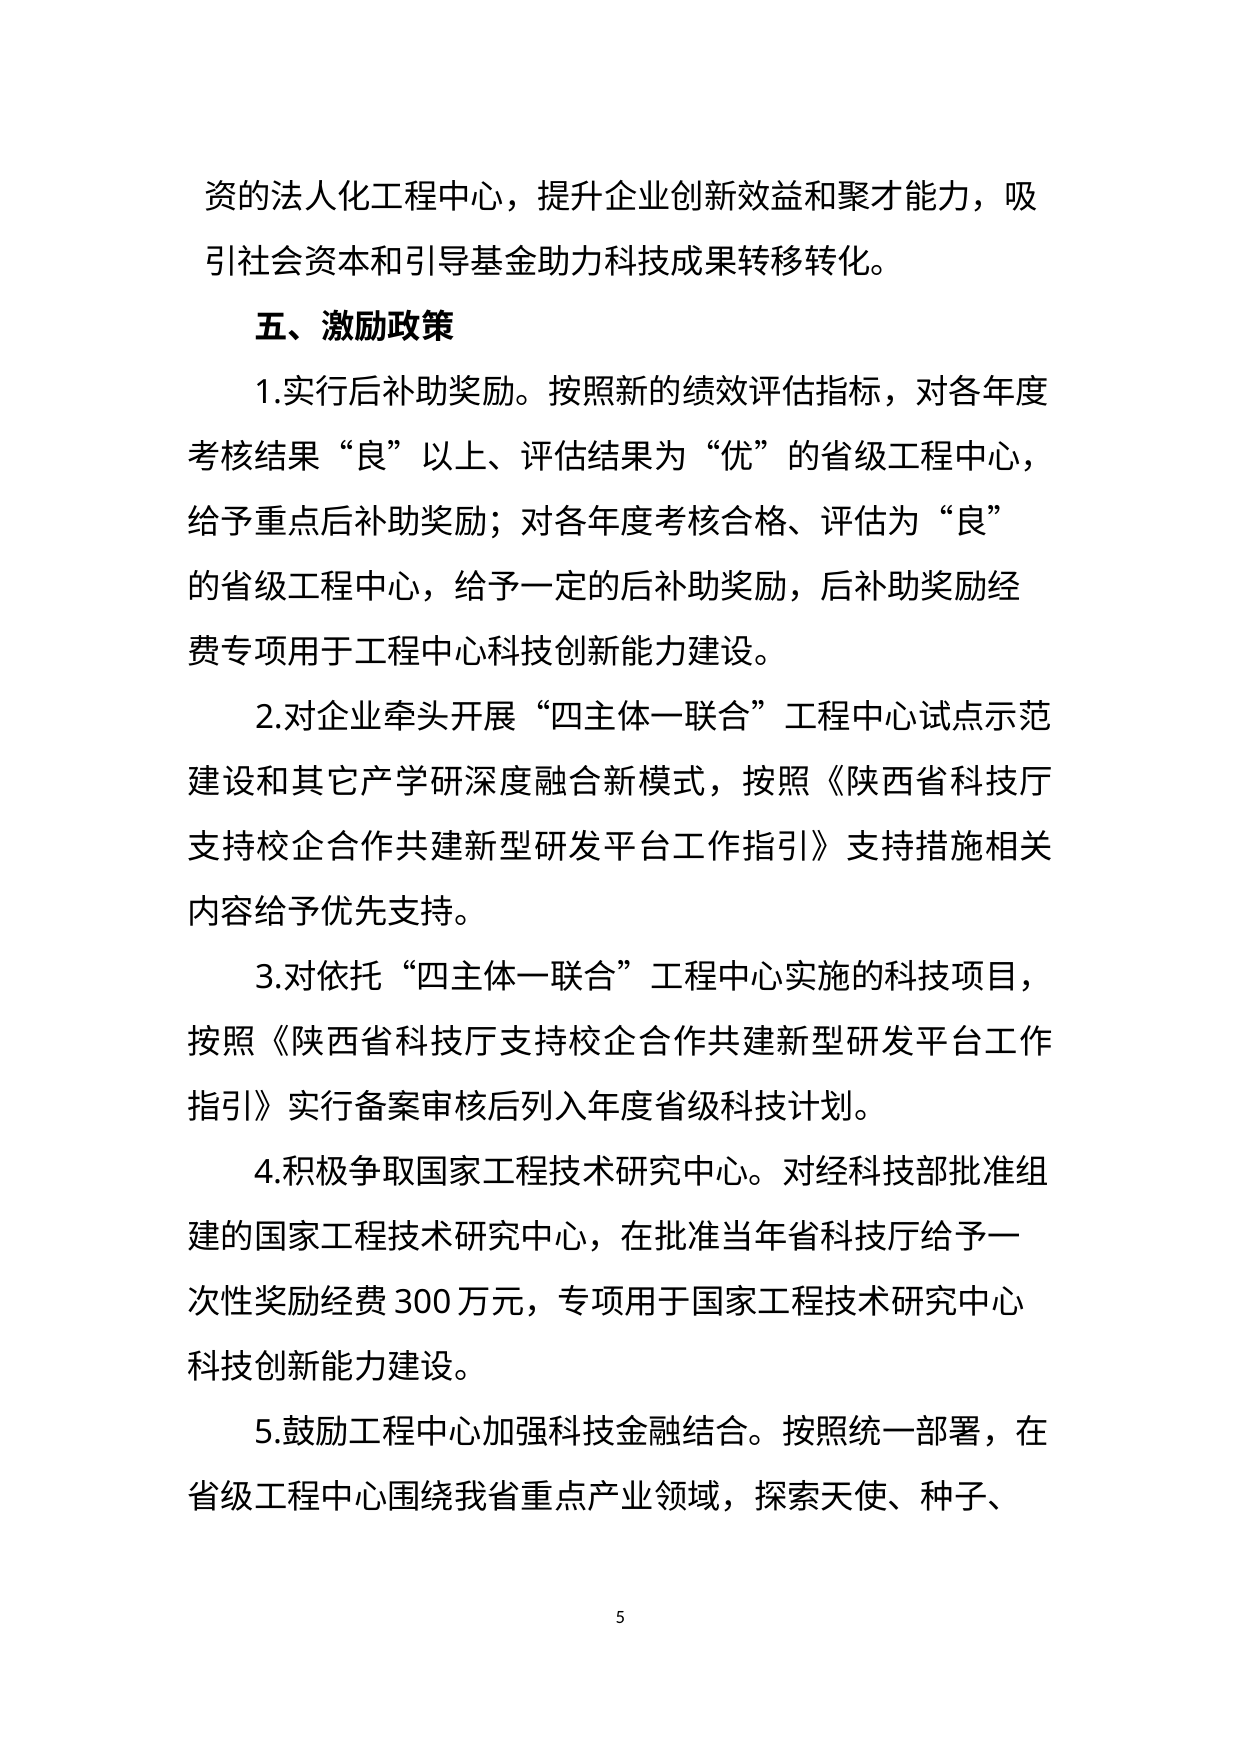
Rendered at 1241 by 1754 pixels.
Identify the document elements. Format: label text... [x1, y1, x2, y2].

text 五、激励政策 [187, 292, 1053, 357]
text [204, 162, 1053, 292]
text 3.对依托“四主体一联合”工程中心实施的科技项目，按照《陕西省科技厅支持校企合作共建新型研发平台工作指引》实行备案审核后列入年度省级科技计划。 [187, 942, 1053, 1137]
text 1.实行后补助奖励。按照新的绩效评估指标，对各年度考核结果“良”以上、评估结果为“优”的省级工程中心，给予重点后补助奖励；对各年度考核合格、评估为“良”的省级工程中心，给予一定的后补助奖励，后补助奖励经费专项用于工程中心科技创新能力建设。 [187, 357, 1053, 682]
text 4.积极争取国家工程技术研究中心。对经科技部批准组建的国家工程技术研究中心，在批准当年省科技厅给予一次性奖励经费300万元，专项用于国家工程技术研究中心科技创新能力建设。 [187, 1137, 1053, 1397]
text 2.对企业牵头开展“四主体一联合”工程中心试点示范建设和其它产学研深度融合新模式，按照《陕西省科技厅支持校企合作共建新型研发平台工作指引》支持措施相关内容给予优先支持。 [187, 682, 1053, 942]
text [187, 1397, 1053, 1527]
